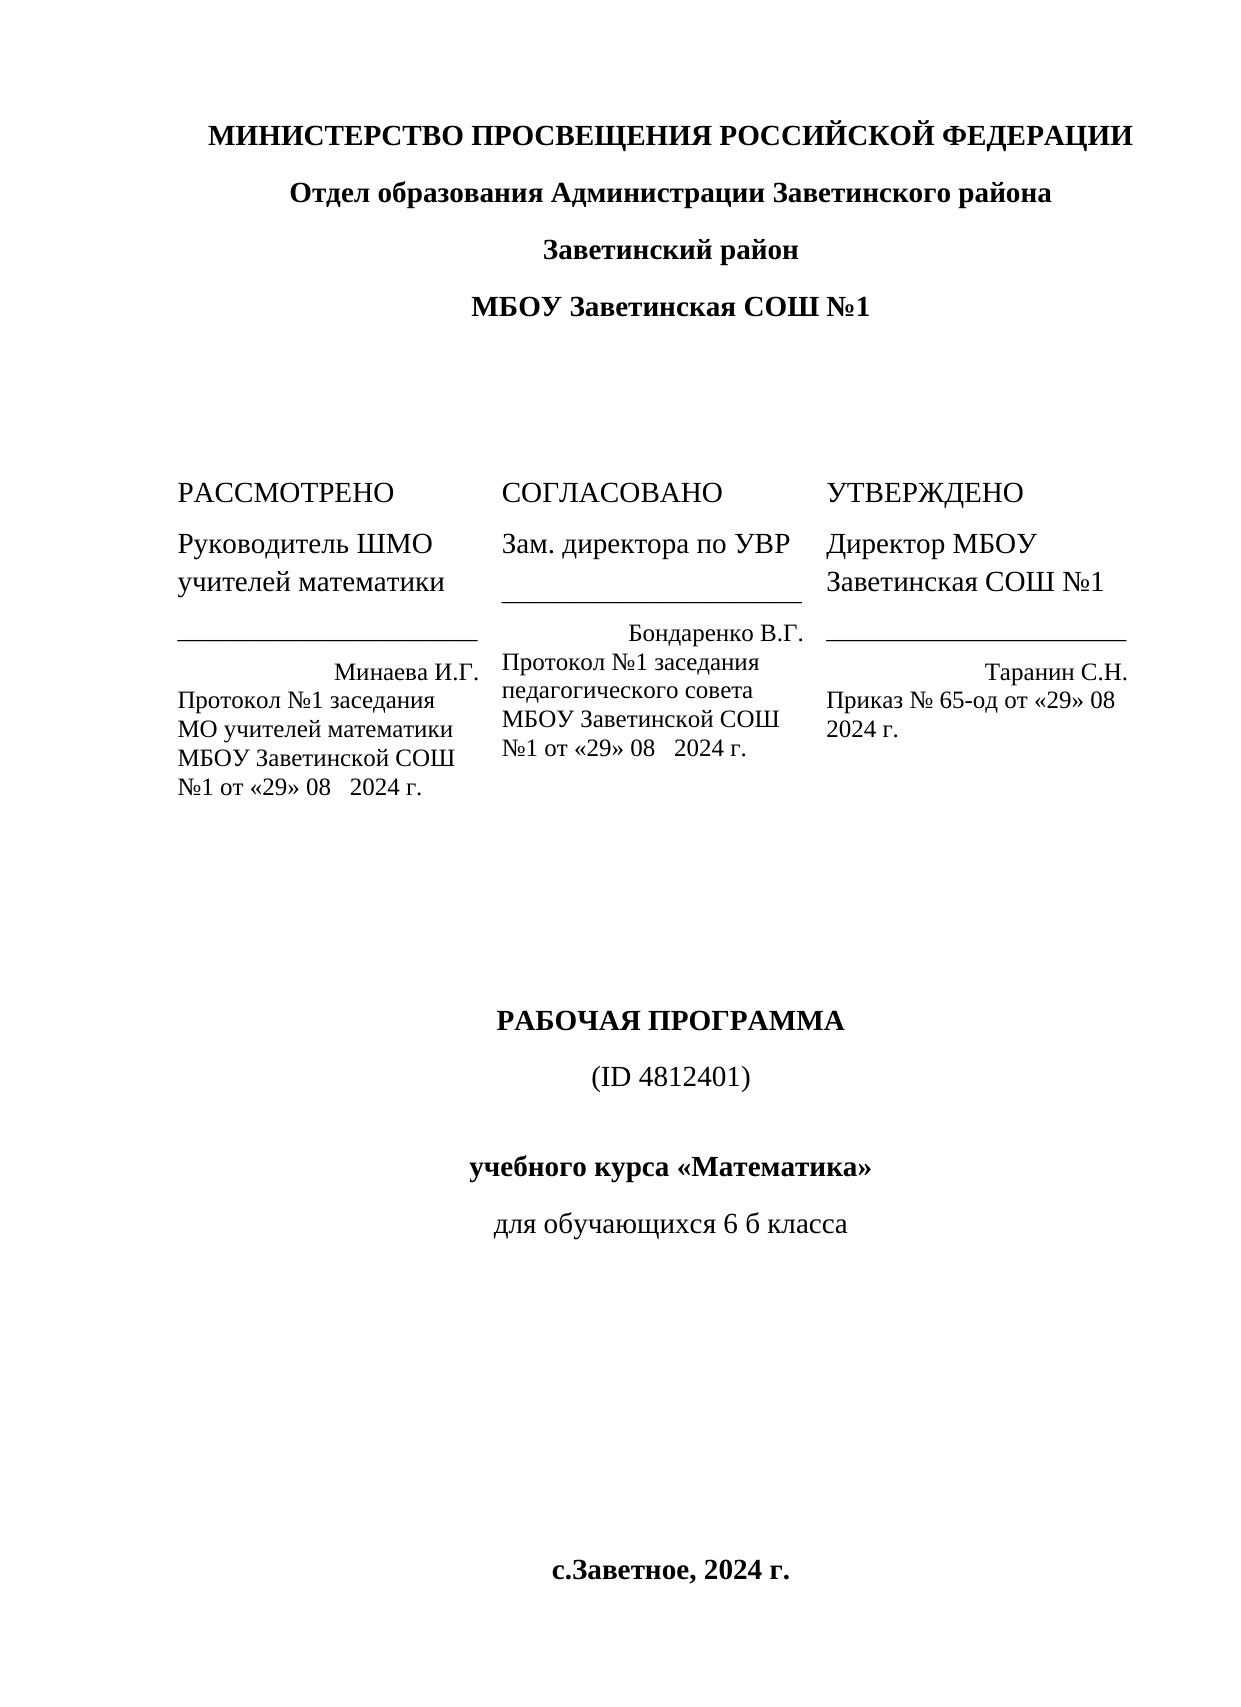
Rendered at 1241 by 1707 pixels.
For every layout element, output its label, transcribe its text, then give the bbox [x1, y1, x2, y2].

text МБОУ Заветинская СОШ №1 [190, 289, 1152, 323]
text Заветинский район [190, 232, 1152, 266]
text для обучающихся 6 б класса [190, 1206, 1152, 1239]
table_header РАССМОТРЕНО Руководитель ШМО учителей математики ________________________ Минаева И.Г. Протокол №1 заседания МО учителей математики МБОУ Заветинской СОШ №1 от «29» 08 2024 г. [166, 475, 490, 842]
table_header УТВЕРЖДЕНО Директор МБОУ Заветинская СОШ №1 ________________________ Таранин С.Н. Приказ № 65-од от «29» 08 2024 г. [815, 475, 1139, 842]
text РАБОЧАЯ ПРОГРАММА [190, 1003, 1152, 1036]
text с.Заветное, 2024 г. [190, 1552, 1152, 1586]
text МИНИСТЕРСТВО ПРОСВЕЩЕНИЯ РОССИЙСКОЙ ФЕДЕРАЦИИ [190, 118, 1152, 152]
text учебного курса «Математика» [190, 1149, 1152, 1182]
table_header СОГЛАСОВАНО Зам. директора по УВР ________________________ Бондаренко В.Г. Протокол №1 заседания педагогического совета МБОУ Заветинской СОШ №1 от «29» 08 2024 г. [490, 475, 815, 842]
text (ID 4812401) [190, 1059, 1152, 1093]
text Отдел образования Администрации Заветинского района [190, 175, 1152, 209]
